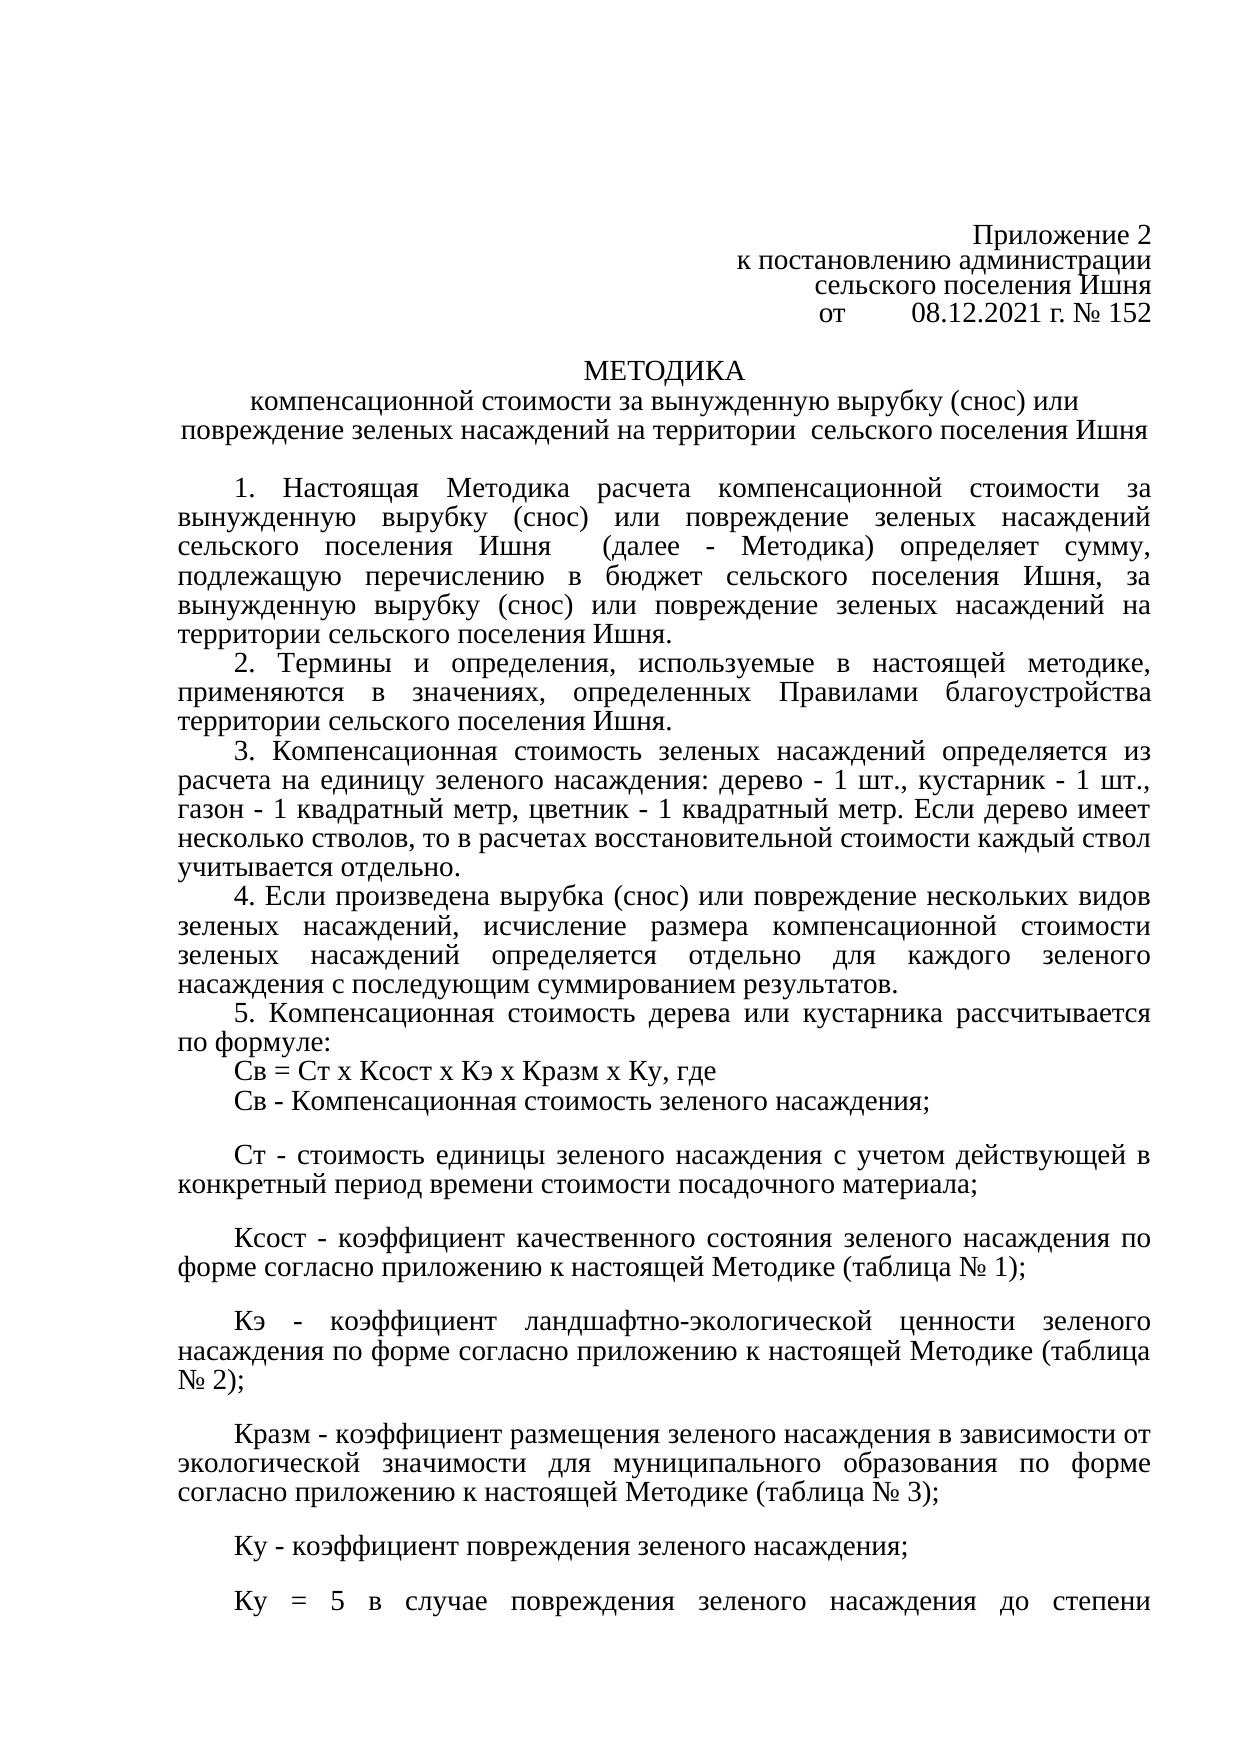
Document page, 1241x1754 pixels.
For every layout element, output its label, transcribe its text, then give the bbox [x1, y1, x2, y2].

text Св - Компенсационная стоимость зеленого насаждения; [177, 1087, 1152, 1116]
text 4. Если произведена вырубка (снос) или повреждение нескольких видов зеленых насаждений, исчисление размера компенсационной стоимости зеленых насаждений определяется отдельно для каждого зеленого насаждения с последующим суммированием результатов. [177, 882, 1152, 999]
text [177, 1587, 1152, 1616]
text 5. Компенсационная стоимость дерева или кустарника рассчитывается по формуле: [177, 999, 1152, 1057]
text Ку - коэффициент повреждения зеленого насаждения; [177, 1532, 1152, 1562]
text к постановлению администрации [177, 249, 1152, 274]
text Приложение 2 [177, 224, 1152, 249]
text компенсационной стоимости за вынужденную вырубку (снос) или повреждение зеленых насаждений на территории сельского поселения Ишня [177, 387, 1152, 445]
text 1. Настоящая Методика расчета компенсационной стоимости за вынужденную вырубку (снос) или повреждение зеленых насаждений сельского поселения Ишня (далее - Методика) определяет сумму, подлежащую перечислению в бюджет сельского поселения Ишня, за вынужденную вырубку (снос) или повреждение зеленых насаждений на территории сельского поселения Ишня. [177, 474, 1152, 649]
text Кэ - коэффициент ландшафтно-экологической ценности зеленого насаждения по форме согласно приложению к настоящей Методике (таблица № 2); [177, 1307, 1152, 1395]
text Ксост - коэффициент качественного состояния зеленого насаждения по форме согласно приложению к настоящей Методике (таблица № 1); [177, 1224, 1152, 1282]
text от 08.12.2021 г. № 152 [177, 299, 1152, 328]
text 3. Компенсационная стоимость зеленых насаждений определяется из расчета на единицу зеленого насаждения: дерево - 1 шт., кустарник - 1 шт., газон - 1 квадратный метр, цветник - 1 квадратный метр. Если дерево имеет несколько стволов, то в расчетах восстановительной стоимости каждый ствол учитывается отдельно. [177, 737, 1152, 882]
text Ст - стоимость единицы зеленого насаждения с учетом действующей в конкретный период времени стоимости посадочного материала; [177, 1141, 1152, 1199]
text МЕТОДИКА [177, 357, 1152, 387]
text Кразм - коэффициент размещения зеленого насаждения в зависимости от экологической значимости для муниципального образования по форме согласно приложению к настоящей Методике (таблица № 3); [177, 1420, 1152, 1507]
text сельского поселения Ишня [177, 274, 1152, 299]
text 2. Термины и определения, используемые в настоящей методике, применяются в значениях, определенных Правилами благоустройства территории сельского поселения Ишня. [177, 649, 1152, 737]
text Св = Ст x Ксост x Кэ x Кразм x Ку, где [177, 1057, 1152, 1087]
